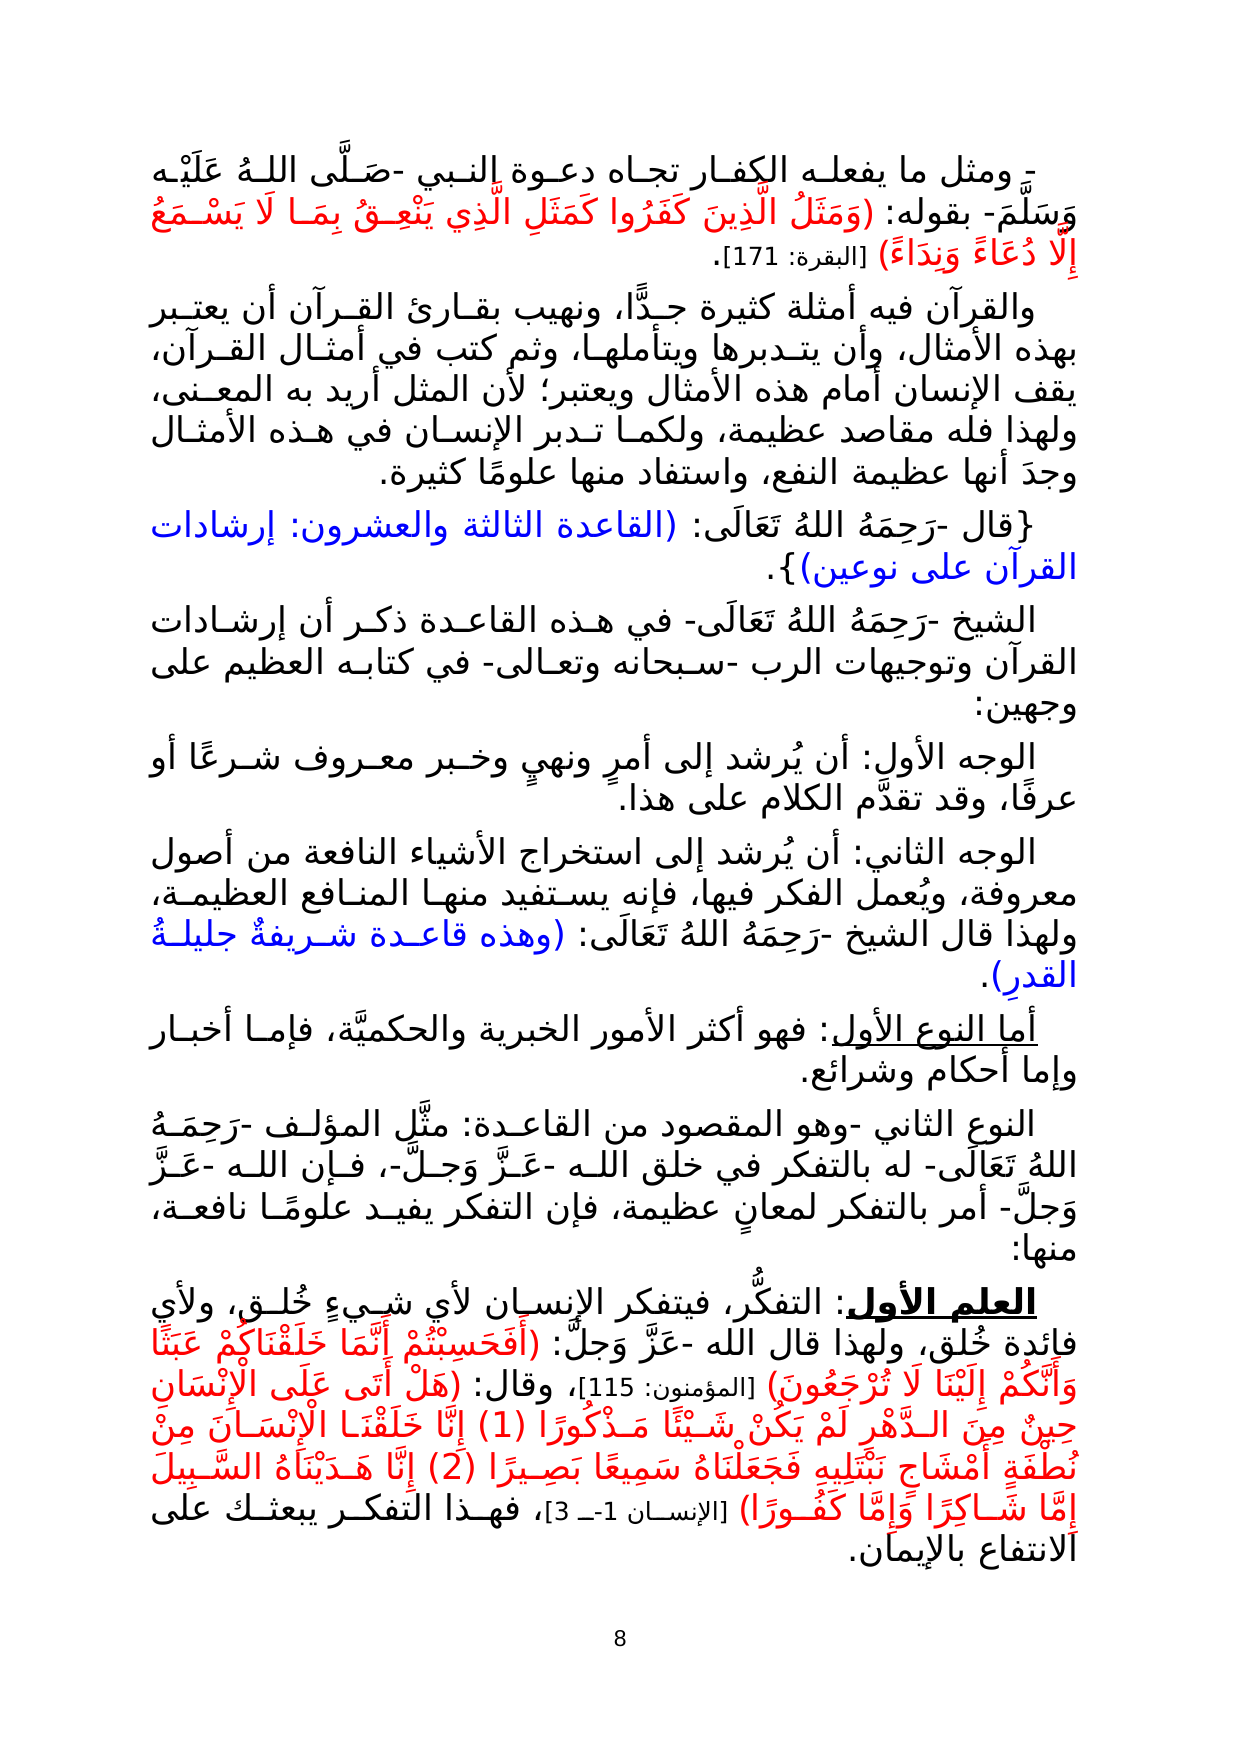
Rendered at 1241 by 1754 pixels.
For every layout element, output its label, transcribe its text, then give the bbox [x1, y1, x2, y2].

text أما النوع الأول: فهو أكثر الأمور الخبرية والحكميَّة، فإما أخبار وإما أحكام وشرائع. [150, 1009, 1078, 1091]
text - ومثل ما يفعله الكفار تجاه دعوة النبي -صَلَّى اللهُ عَلَيْه وَسَلَّمَ- بقوله: ﴿وَمَثَلُ الَّذِينَ كَفَرُوا كَمَثَلِ الَّذِي يَنْعِقُ بِمَا لَا يَسْمَعُ إِلَّا دُعَاءً وَنِدَاءً﴾ [البقرة: 171]. [150, 150, 1078, 274]
text والقرآن فيه أمثلة كثيرة جدًّا، ونهيب بقارئ القرآن أن يعتبر بهذه الأمثال، وأن يتدبرها ويتأملها، وثم كتب في أمثال القرآن، يقف الإنسان أمام هذه الأمثال ويعتبر؛ لأن المثل أريد به المعنى، ولهذا فله مقاصد عظيمة، ولكما تدبر الإنسان في هذه الأمثال وجدَ أنها عظيمة النفع، واستفاد منها علومًا كثيرة. [150, 286, 1078, 492]
text النوع الثاني -وهو المقصود من القاعدة: مثَّل المؤلف -رَحِمَهُ اللهُ تَعَالَى- له بالتفكر في خلق الله -عَزَّ وَجلَّ-، فإن الله -عَزَّ وَجلَّ- أمر بالتفكر لمعانٍ عظيمة، فإن التفكر يفيد علومًا نافعة، منها: [150, 1104, 1078, 1269]
text الشيخ -رَحِمَهُ اللهُ تَعَالَى- في هذه القاعدة ذكر أن إرشادات القرآن وتوجيهات الرب -سبحانه وتعالى- في كتابه العظيم على وجهين: [150, 600, 1078, 724]
text الوجه الثاني: أن يُرشد إلى استخراج الأشياء النافعة من أصول معروفة، ويُعمل الفكر فيها، فإنه يستفيد منها المنافع العظيمة، ولهذا قال الشيخ -رَحِمَهُ اللهُ تَعَالَى: (وهذه قاعدة شريفةٌ جليلةُ القدرِ). [150, 831, 1078, 996]
text {قال -رَحِمَهُ اللهُ تَعَالَى: (القاعدة الثالثة والعشرون: إرشادات القرآن على نوعين)}. [150, 505, 1078, 587]
text الوجه الأول: أن يُرشد إلى أمرٍ ونهيٍ وخبر معروف شرعًا أو عرفًا، وقد تقدَّم الكلام على هذا. [150, 736, 1078, 819]
text العلم الأول: التفكُّر، فيتفكر الإنسان لأي شيءٍ خُلق، ولأي فائدة خُلق، ولهذا قال الله -عَزَّ وَجلَّ: ﴿أَفَحَسِبْتُمْ أَنَّمَا خَلَقْنَاكُمْ عَبَثًا وَأَنَّكُمْ إِلَيْنَا لَا تُرْجَعُونَ﴾ [المؤمنون: 115]، وقال: ﴿هَلْ أَتَى عَلَى الْإِنْسَانِ حِينٌ مِنَ الدَّهْرِ لَمْ يَكُنْ شَيْئًا مَذْكُورًا (1) إِنَّا خَلَقْنَا الْإِنْسَانَ مِنْ نُطْفَةٍ أَمْشَاجٍ نَبْتَلِيهِ فَجَعَلْنَاهُ سَمِيعًا بَصِيرًا (2) إِنَّا هَدَيْنَاهُ السَّبِيلَ إِمَّا شَاكِرًا وَإِمَّا كَفُورًا﴾ [الإنسان 1- 3]، فهذا التفكر يبعثك على الانتفاع بالإيمان. [150, 1281, 1078, 1570]
